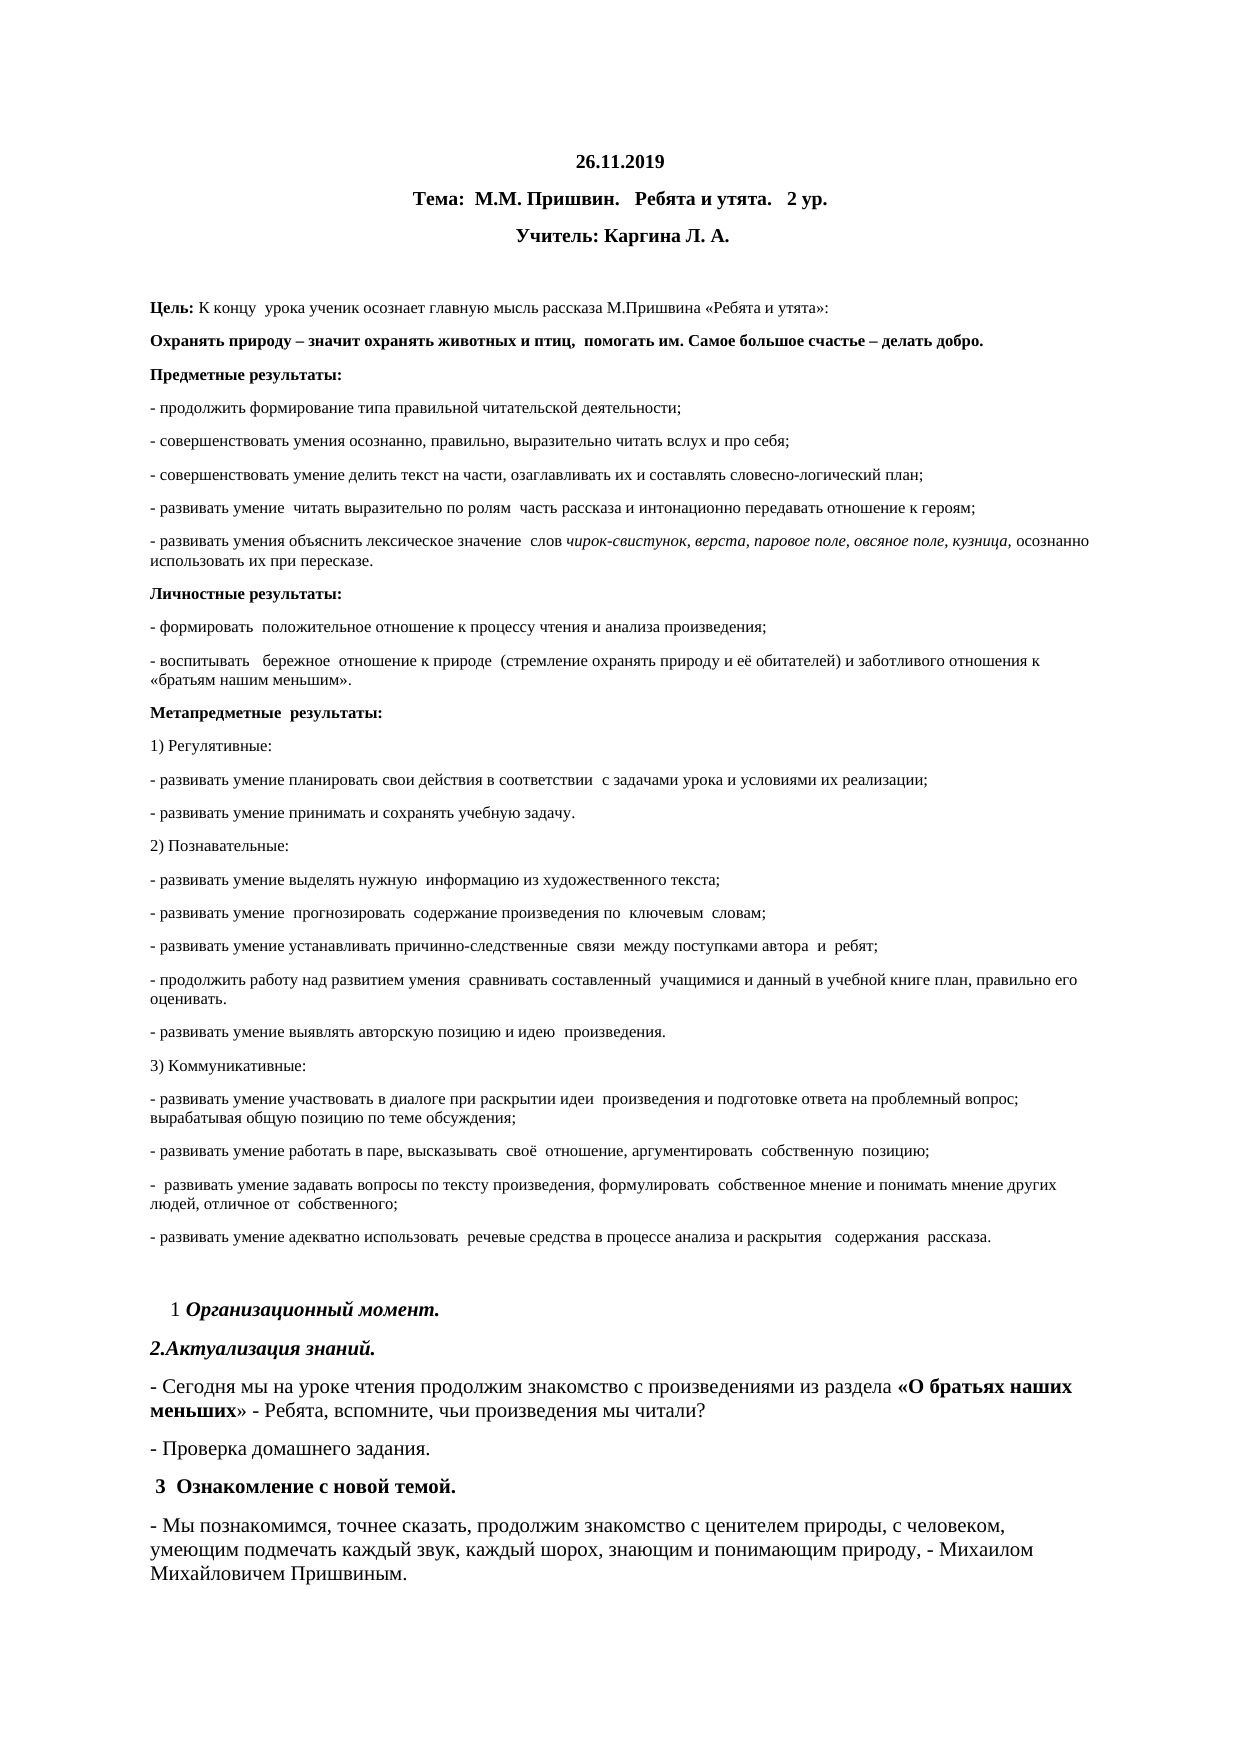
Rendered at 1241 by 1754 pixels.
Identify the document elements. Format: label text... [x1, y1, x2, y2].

text Охранять природу – значит охранять животных и птиц, помогать им. Самое большое счастье – делать добро. [150, 331, 1090, 350]
text Тема: М.М. Пришвин. Ребята и утята. 2 ур. [150, 187, 1090, 210]
text Метапредметные результаты: [150, 703, 1090, 722]
text - развивать умение принимать и сохранять учебную задачу. [150, 803, 1090, 822]
text - совершенствовать умение делить текст на части, озаглавливать их и составлять словесно-логический план; [150, 464, 1090, 484]
text - развивать умение выделять нужную информацию из художественного текста; [150, 869, 1090, 889]
text 3) Коммуникативные: [150, 1055, 1090, 1074]
text - развивать умение выявлять авторскую позицию и идею произведения. [150, 1022, 1090, 1041]
text - Проверка домашнего задания. [150, 1436, 1090, 1460]
text - развивать умение участвовать в диалоге при раскрытии идеи произведения и подготовке ответа на проблемный вопрос; вырабатывая общую позицию по теме обсуждения; [150, 1089, 1090, 1127]
text - Мы познакомимся, точнее сказать, продолжим знакомство с ценителем природы, с человеком, умеющим подмечать каждый звук, каждый шорох, знающим и понимающим природу, - Михаилом Михайловичем Пришвиным. [150, 1513, 1090, 1585]
text - развивать умение прогнозировать содержание произведения по ключевым словам; [150, 903, 1090, 922]
text 1) Регулятивные: [150, 736, 1090, 755]
text - совершенствовать умения осознанно, правильно, выразительно читать вслух и про себя; [150, 431, 1090, 450]
text - развивать умение адекватно использовать речевые средства в процессе анализа и раскрытия содержания рассказа. [150, 1227, 1090, 1246]
text - развивать умение читать выразительно по ролям часть рассказа и интонационно передавать отношение к героям; [150, 498, 1090, 517]
text 2.Актуализация знаний. [150, 1336, 1090, 1360]
text - продолжить работу над развитием умения сравнивать составленный учащимися и данный в учебной книге план, правильно его оценивать. [150, 969, 1090, 1008]
text 3 Ознакомление с новой темой. [150, 1474, 1090, 1498]
text 1 Организационный момент. [150, 1297, 1090, 1321]
text - формировать положительное отношение к процессу чтения и анализа произведения; [150, 617, 1090, 636]
text - развивать умение работать в паре, высказывать своё отношение, аргументировать собственную позицию; [150, 1141, 1090, 1160]
text - Сегодня мы на уроке чтения продолжим знакомство с произведениями из раздела «О братьях наших меньших» - Ребята, вспомните, чьи произведения мы читали? [150, 1374, 1090, 1422]
text - развивать умения объяснить лексическое значение слов чирок-свистунок, верста, паровое поле, овсяное поле, кузница, осознанно использовать их при пересказе. [150, 531, 1090, 569]
text 26.11.2019 [150, 150, 1090, 173]
text - развивать умение устанавливать причинно-следственные связи между поступками автора и ребят; [150, 936, 1090, 955]
text - продолжить формирование типа правильной читательской деятельности; [150, 398, 1090, 417]
text Предметные результаты: [150, 364, 1090, 384]
text Цель: К концу урока ученик осознает главную мысль рассказа М.Пришвина «Ребята и утята»: [150, 298, 1090, 317]
text Учитель: Каргина Л. А. [150, 224, 1090, 247]
text - воспитывать бережное отношение к природе (стремление охранять природу и её обитателей) и заботливого отношения к «братьям нашим меньшим». [150, 650, 1090, 689]
text - развивать умение задавать вопросы по тексту произведения, формулировать собственное мнение и понимать мнение других людей, отличное от собственного; [150, 1174, 1090, 1213]
text Личностные результаты: [150, 584, 1090, 603]
text 2) Познавательные: [150, 836, 1090, 855]
text - развивать умение планировать свои действия в соответствии с задачами урока и условиями их реализации; [150, 769, 1090, 789]
